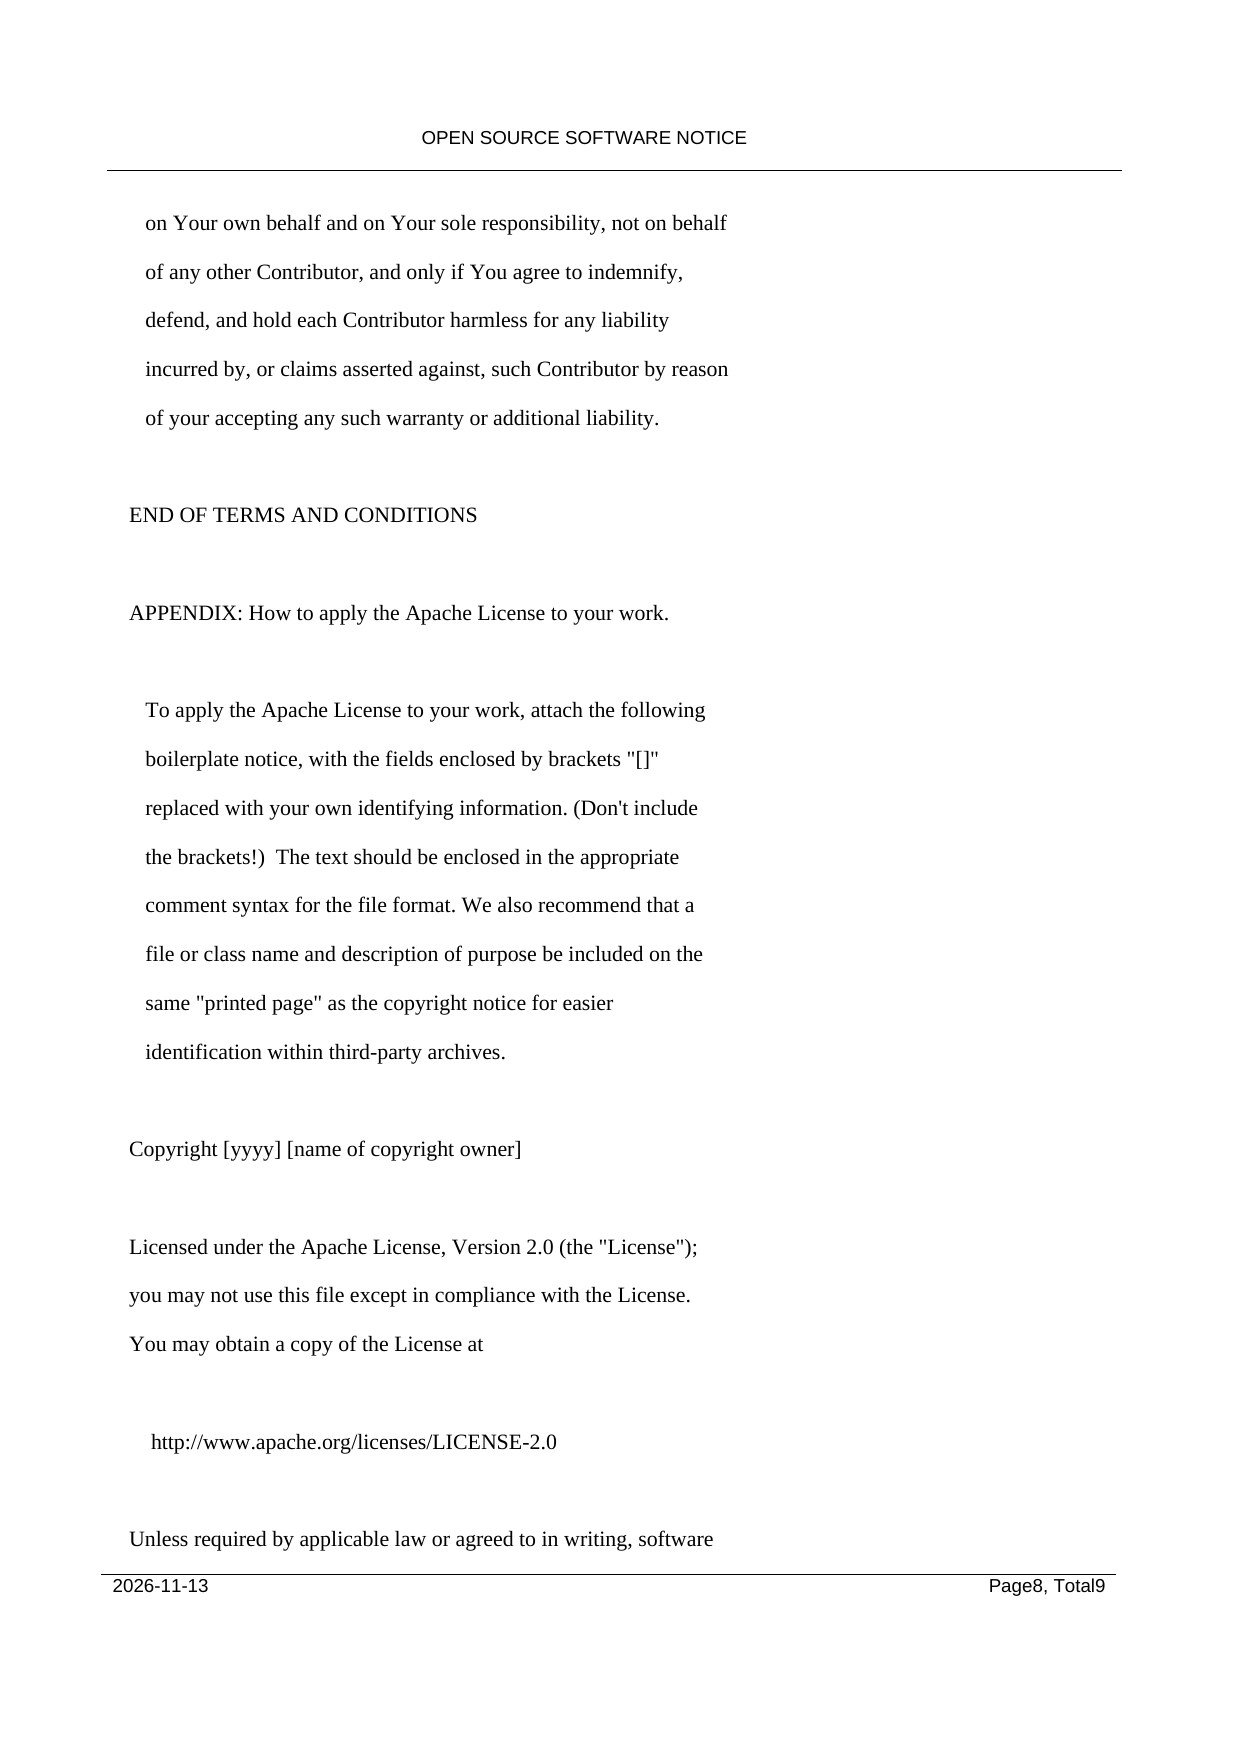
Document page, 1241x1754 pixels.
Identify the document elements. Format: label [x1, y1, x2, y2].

text [112, 206, 1128, 1555]
